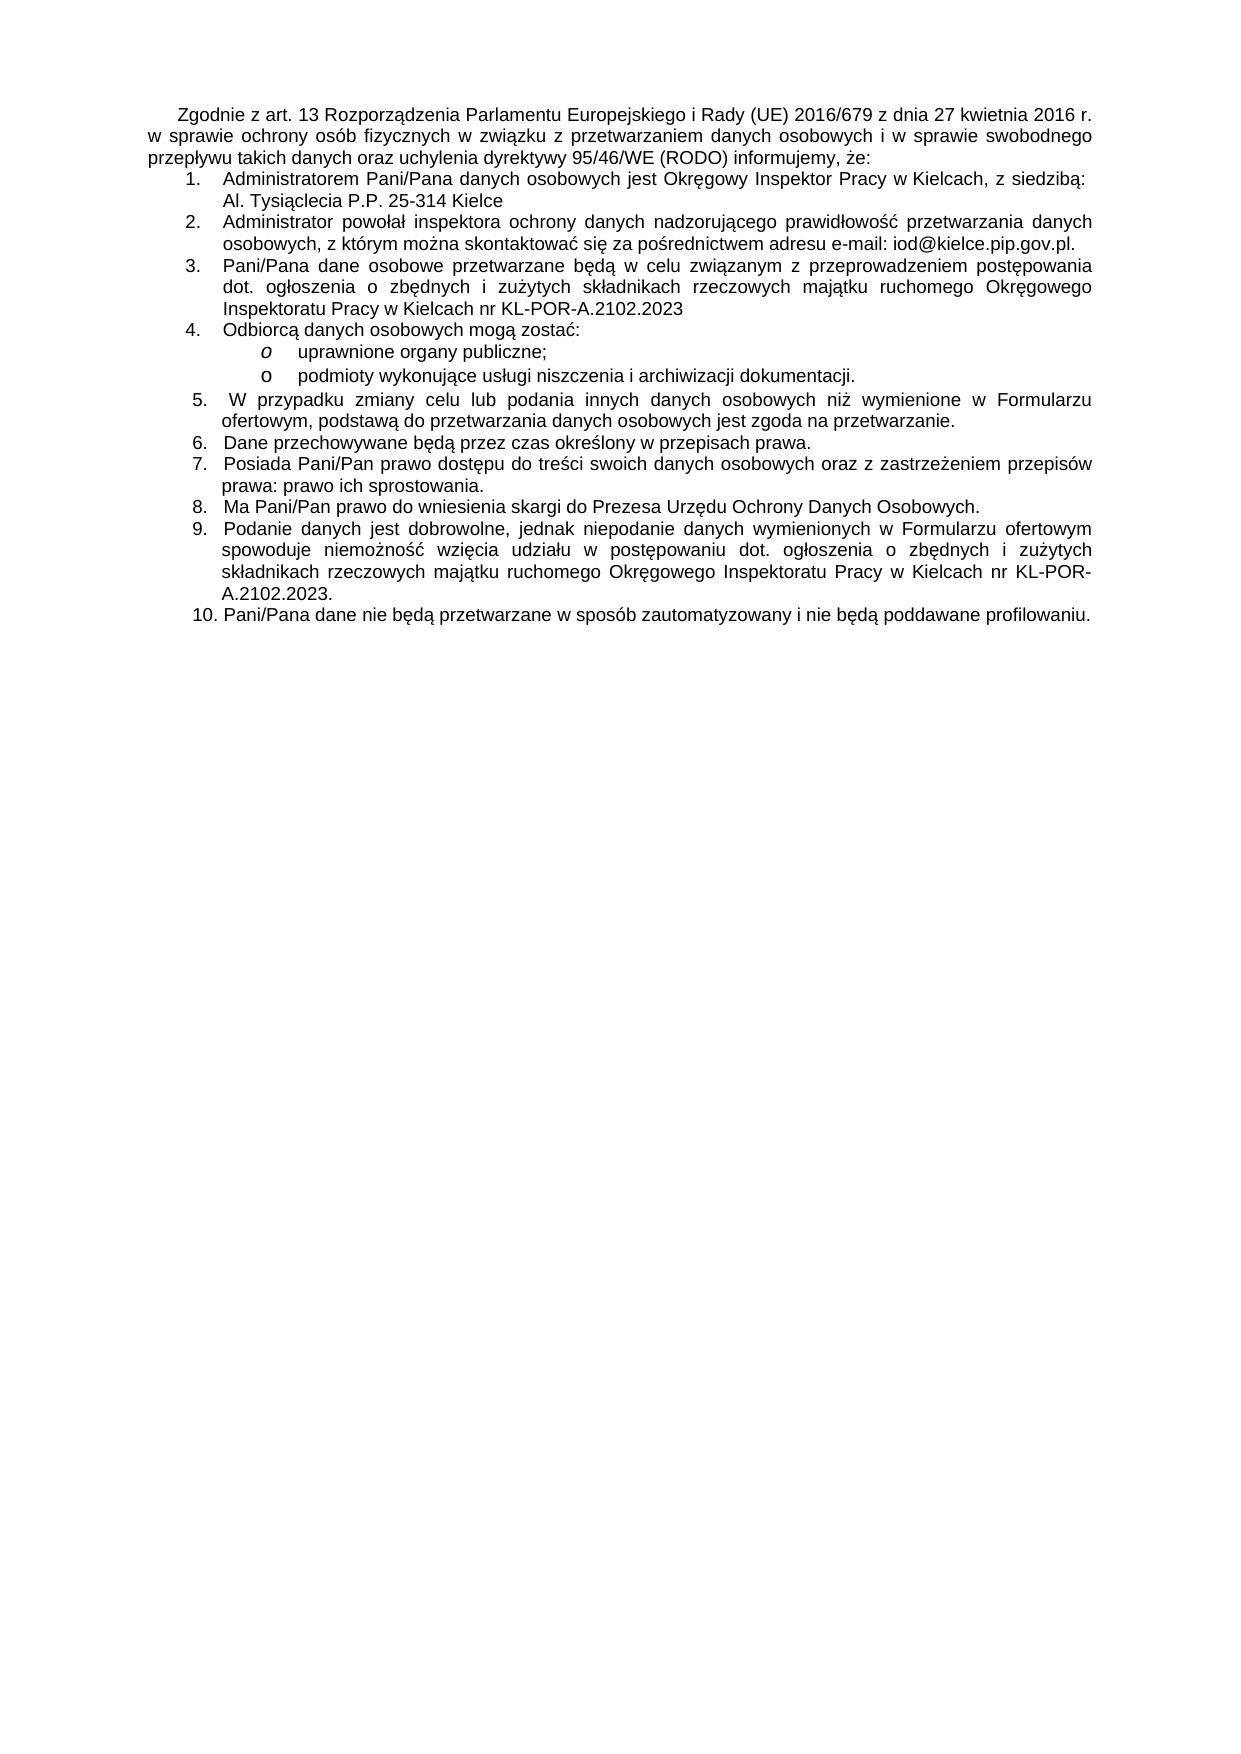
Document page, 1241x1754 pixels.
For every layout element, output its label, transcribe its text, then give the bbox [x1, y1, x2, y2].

list Pani/Pana dane osobowe przetwarzane będą w celu związanym z przeprowadzeniem postępowania dot. ogłoszenia o zbędnych i zużytych składnikach rzeczowych majątku ruchomego Okręgowego Inspektoratu Pracy w Kielcach nr KL-POR-A.2102.2023 [185, 254, 1093, 319]
text 9. Podanie danych jest dobrowolne, jednak niepodanie danych wymienionych w Formularzu ofertowym spowoduje niemożność wzięcia udziału w postępowaniu dot. ogłoszenia o zbędnych i zużytych składnikach rzeczowych majątku ruchomego Okręgowego Inspektoratu Pracy w Kielcach nr KL-POR-A.2102.2023. [192, 518, 1093, 604]
list Administratorem Pani/Pana danych osobowych jest Okręgowy Inspektor Pracy w Kielcach, z siedzibą: Al. Tysiąclecia P.P. 25-314 Kielce [185, 168, 1093, 211]
text 6. Dane przechowywane będą przez czas określony w przepisach prawa. [177, 431, 1093, 453]
list uprawnione organy publiczne; [260, 341, 1093, 364]
list podmioty wykonujące usługi niszczenia i archiwizacji dokumentacji. [260, 364, 1093, 388]
text Zgodnie z art. 13 Rozporządzenia Parlamentu Europejskiego i Rady (UE) 2016/679 z dnia 27 kwietnia 2016 r. w sprawie ochrony osób fizycznych w związku z przetwarzaniem danych osobowych i w sprawie swobodnego przepływu takich danych oraz uchylenia dyrektywy 95/46/WE (RODO) informujemy, że: [148, 103, 1093, 168]
list Administrator powołał inspektora ochrony danych nadzorującego prawidłowość przetwarzania danych osobowych, z którym można skontaktować się za pośrednictwem adresu e-mail: iod@kielce.pip.gov.pl. [185, 211, 1093, 254]
list Odbiorcą danych osobowych mogą zostać: [185, 319, 1093, 341]
text 8. Ma Pani/Pan prawo do wniesienia skargi do Prezesa Urzędu Ochrony Danych Osobowych. [192, 496, 1093, 518]
text 5. W przypadku zmiany celu lub podania innych danych osobowych niż wymienione w Formularzu ofertowym, podstawą do przetwarzania danych osobowych jest zgoda na przetwarzanie. [192, 388, 1093, 431]
text 7. Posiada Pani/Pan prawo dostępu do treści swoich danych osobowych oraz z zastrzeżeniem przepisów prawa: prawo ich sprostowania. [192, 453, 1093, 496]
text 10. Pani/Pana dane nie będą przetwarzane w sposób zautomatyzowany i nie będą poddawane profilowaniu. [192, 604, 1093, 626]
